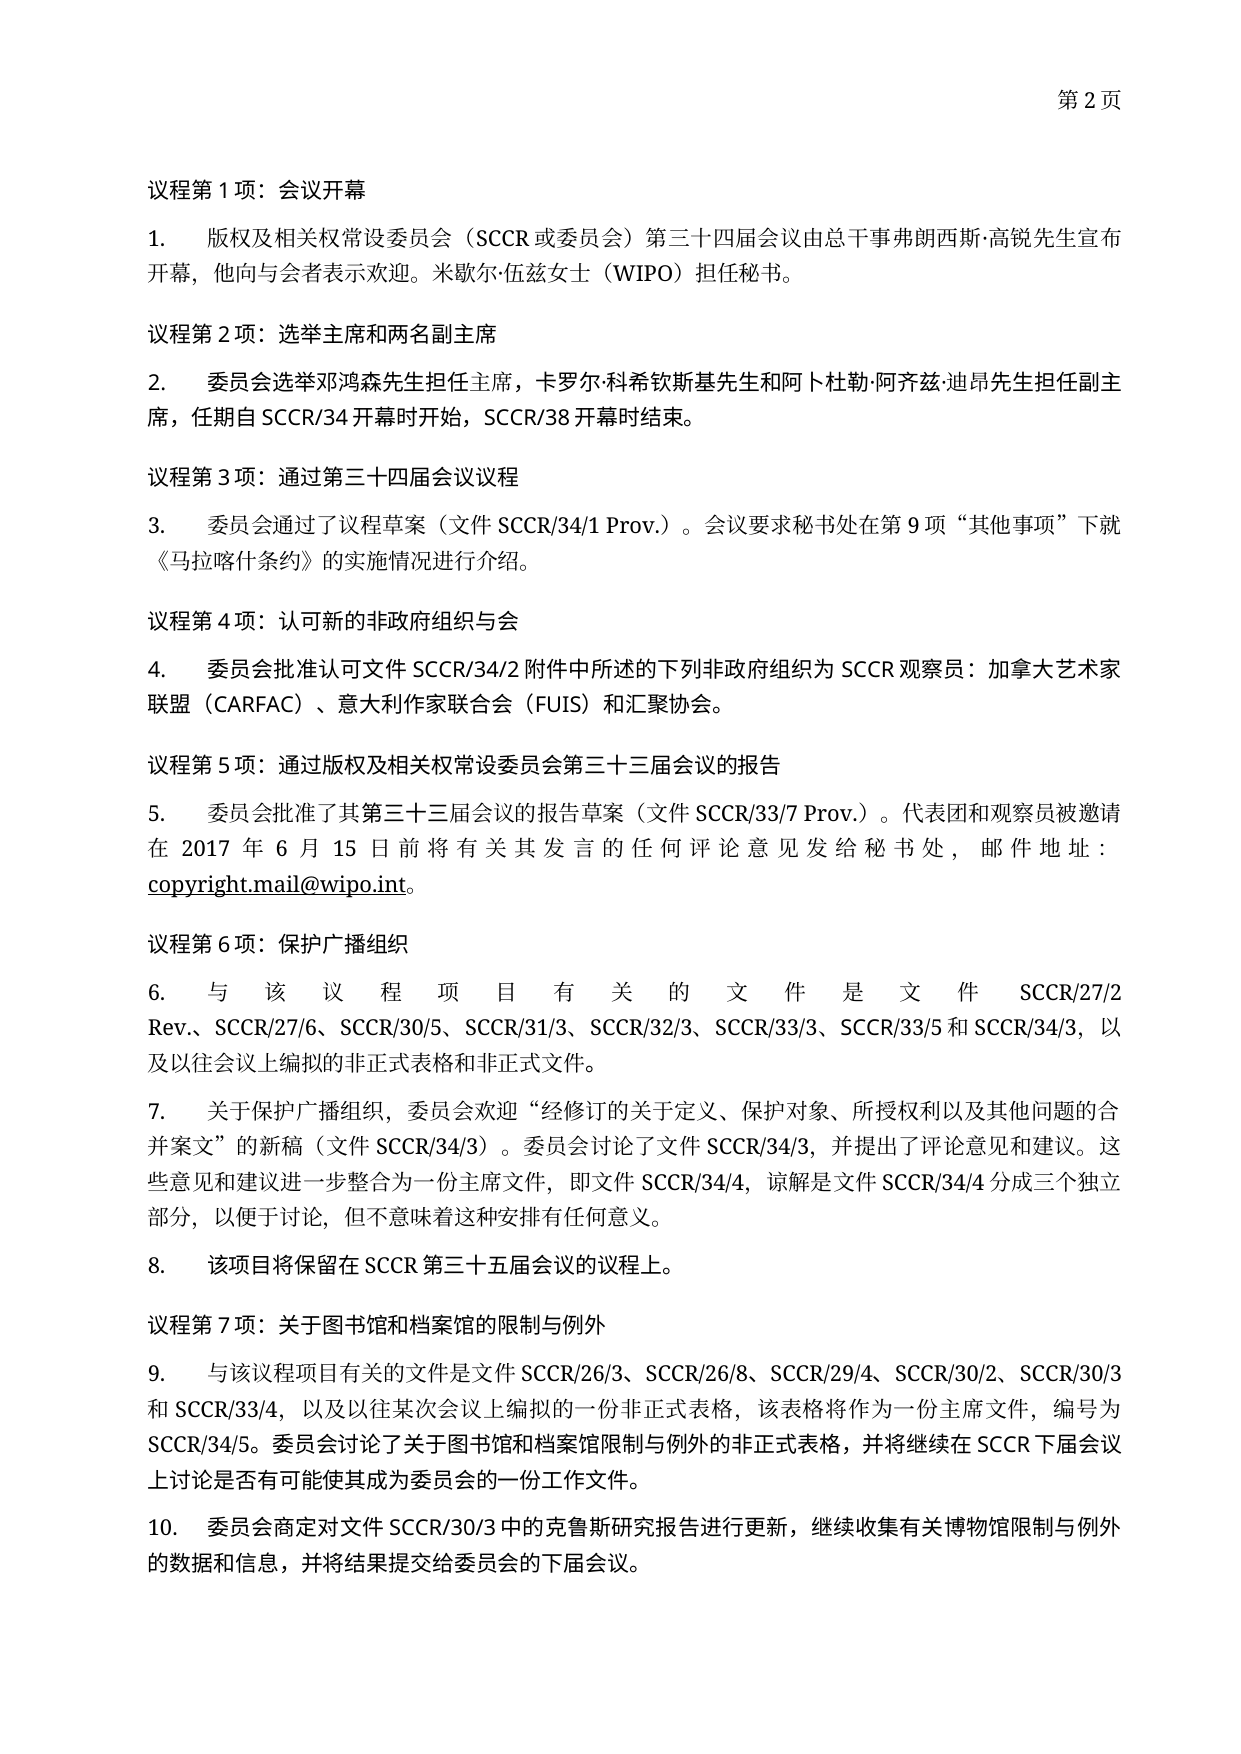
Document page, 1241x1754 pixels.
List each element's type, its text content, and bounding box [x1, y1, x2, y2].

list 委员会商定对文件SCCR/30/3中的克鲁斯研究报告进行更新，继续收集有关博物馆限制与例外的数据和信息，并将结果提交给委员会的下届会议。 [148, 1507, 1122, 1578]
text 议程第4项：认可新的非政府组织与会 [148, 601, 1122, 636]
list 关于保护广播组织，委员会欢迎“经修订的关于定义、保护对象、所授权利以及其他问题的合并案文”的新稿（文件SCCR/34/3）。委员会讨论了文件SCCR/34/3，并提出了评论意见和建议。这些意见和建议进一步整合为一份主席文件，即文件SCCR/34/4，谅解是文件SCCR/34/4分成三个独立部分，以便于讨论，但不意味着这种安排有任何意义。 [148, 1090, 1122, 1232]
list 该项目将保留在SCCR第三十五届会议的议程上。 [148, 1244, 1122, 1280]
list 与该议程项目有关的文件是文件SCCR/27/2 Rev.、SCCR/27/6、SCCR/30/5、SCCR/31/3、SCCR/32/3、SCCR/33/3、SCCR/33/5和SCCR/34/3，以及以往会议上编拟的非正式表格和非正式文件。 [148, 971, 1122, 1078]
list 委员会通过了议程草案（文件SCCR/34/1 Prov.）。会议要求秘书处在第9项“其他事项”下就《马拉喀什条约》的实施情况进行介绍。 [148, 505, 1122, 576]
text 议程第7项：关于图书馆和档案馆的限制与例外 [148, 1305, 1122, 1340]
text 议程第3项：通过第三十四届会议议程 [148, 457, 1122, 492]
text 议程第5项：通过版权及相关权常设委员会第三十三届会议的报告 [148, 744, 1122, 780]
text 议程第1项：会议开幕 [148, 169, 1122, 205]
list 版权及相关权常设委员会（SCCR或委员会）第三十四届会议由总干事弗朗西斯·高锐先生宣布开幕，他向与会者表示欢迎。米歇尔·伍兹女士（WIPO）担任秘书。 [148, 217, 1122, 288]
list 委员会批准认可文件SCCR/34/2附件中所述的下列非政府组织为SCCR观察员：加拿大艺术家联盟（CARFAC）、意大利作家联合会（FUIS）和汇聚协会。 [148, 648, 1122, 719]
list 委员会选举邓鸿森先生担任主席，卡罗尔·科希钦斯基先生和阿卜杜勒·阿齐兹·迪昂先生担任副主席，任期自SCCR/34开幕时开始，SCCR/38开幕时结束。 [148, 361, 1122, 432]
list 与该议程项目有关的文件是文件SCCR/26/3、SCCR/26/8、SCCR/29/4、SCCR/30/2、SCCR/30/3和SCCR/33/4，以及以往某次会议上编拟的一份非正式表格，该表格将作为一份主席文件，编号为SCCR/34/5。委员会讨论了关于图书馆和档案馆限制与例外的非正式表格，并将继续在SCCR下届会议上讨论是否有可能使其成为委员会的一份工作文件。 [148, 1353, 1122, 1494]
text 议程第2项：选举主席和两名副主席 [148, 313, 1122, 348]
text 议程第6项：保护广播组织 [148, 923, 1122, 959]
list 委员会批准了其第三十三届会议的报告草案（文件SCCR/33/7 Prov.）。代表团和观察员被邀请在2017年6月15日前将有关其发言的任何评论意见发给秘书处，邮件地址：copyright.mail@‌wipo.int。 [148, 792, 1122, 898]
